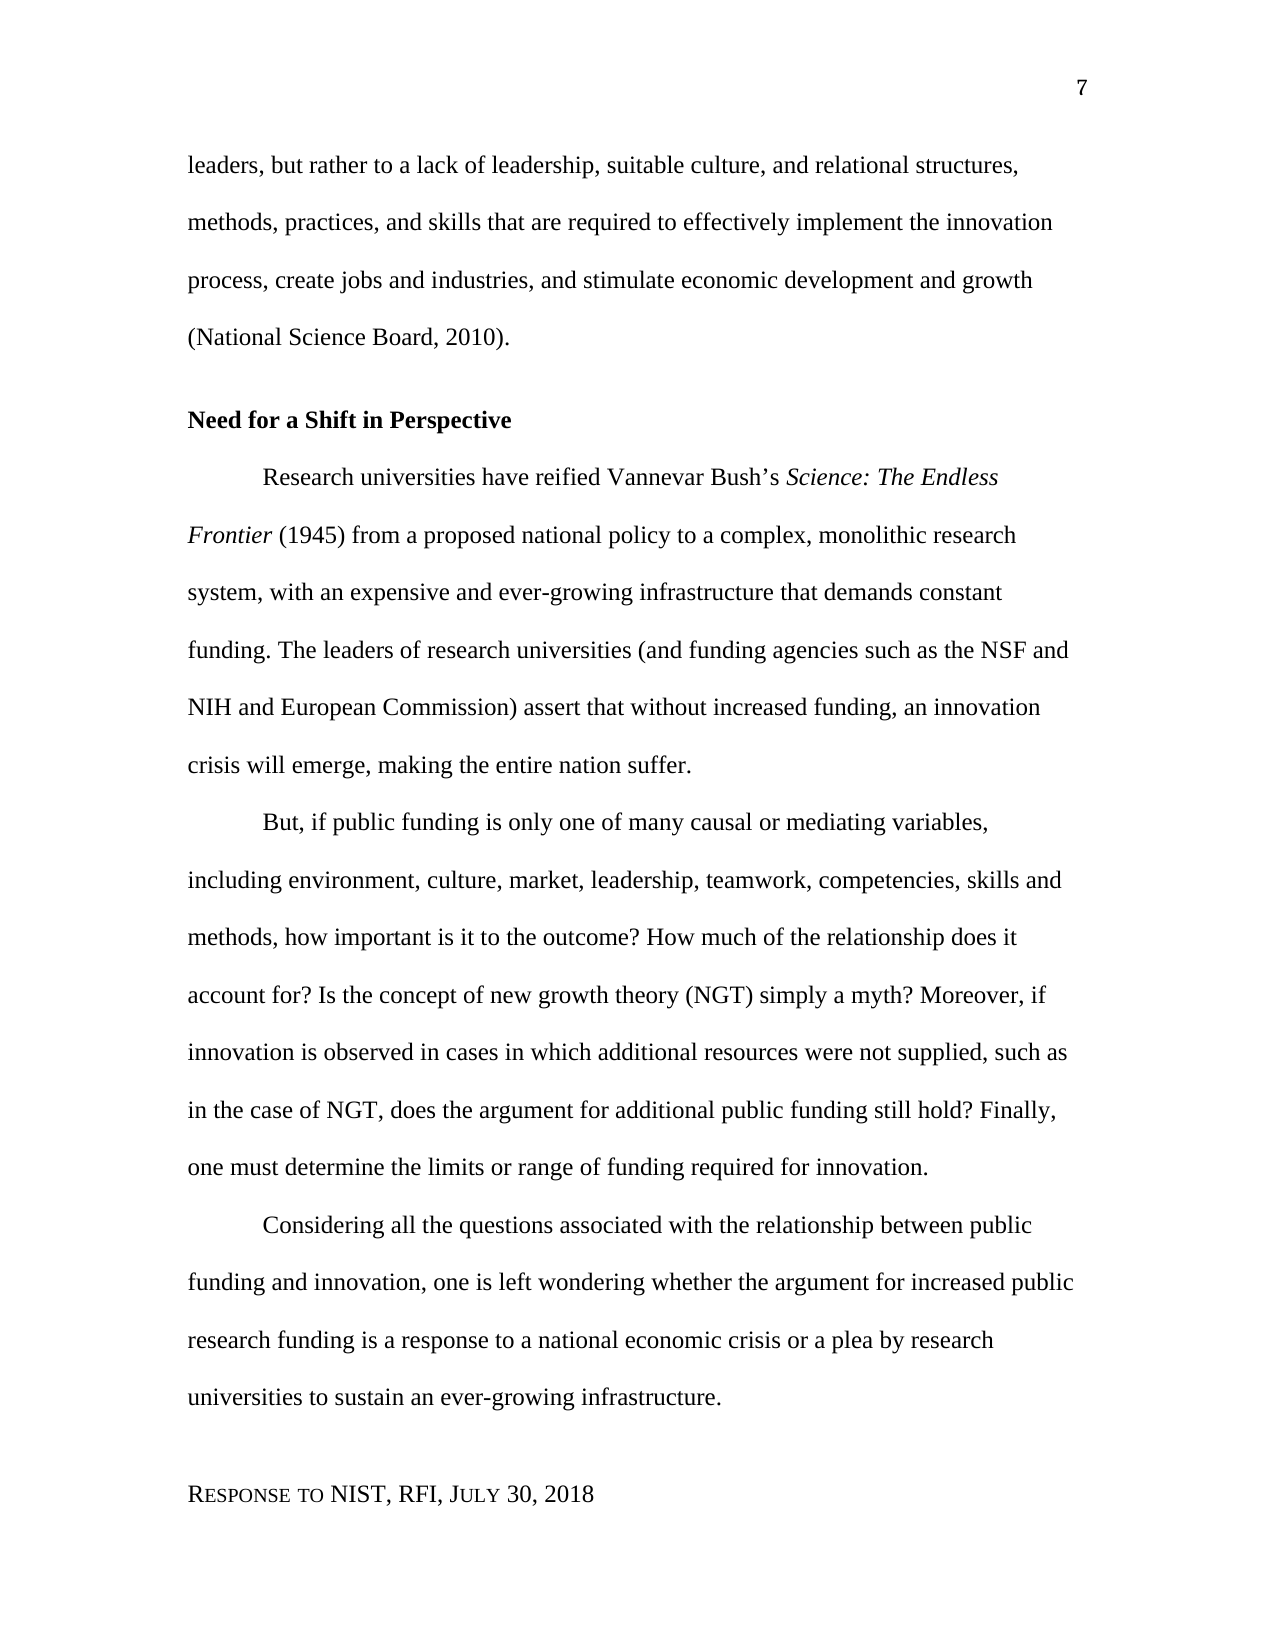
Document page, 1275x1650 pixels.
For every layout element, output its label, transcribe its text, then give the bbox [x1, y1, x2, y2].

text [187, 150, 1087, 351]
text But, if public funding is only one of many causal or mediating variables, including environment, culture, market, leadership, teamwork, competencies, skills and methods, how important is it to the outcome? How much of the relationship does it account for? Is the concept of new growth theory (NGT) simply a myth? Moreover, if innovation is observed in cases in which additional resources were not supplied, such as in the case of NGT, does the argument for additional public funding still hold? Finally, one must determine the limits or range of funding required for innovation. [187, 807, 1087, 1181]
text Research universities have reified Vannevar Bush’s Science: The Endless Frontier (1945) from a proposed national policy to a complex, monolithic research system, with an expensive and ever-growing infrastructure that demands constant funding. The leaders of research universities (and funding agencies such as the NSF and NIH and European Commission) assert that without increased funding, an innovation crisis will emerge, making the entire nation suffer. [187, 462, 1087, 779]
text Considering all the questions associated with the relationship between public funding and innovation, one is left wondering whether the argument for increased public research funding is a response to a national economic crisis or a plea by research universities to sustain an ever-growing infrastructure. [187, 1210, 1087, 1411]
subtitle Need for a Shift in Perspective [187, 405, 1087, 434]
